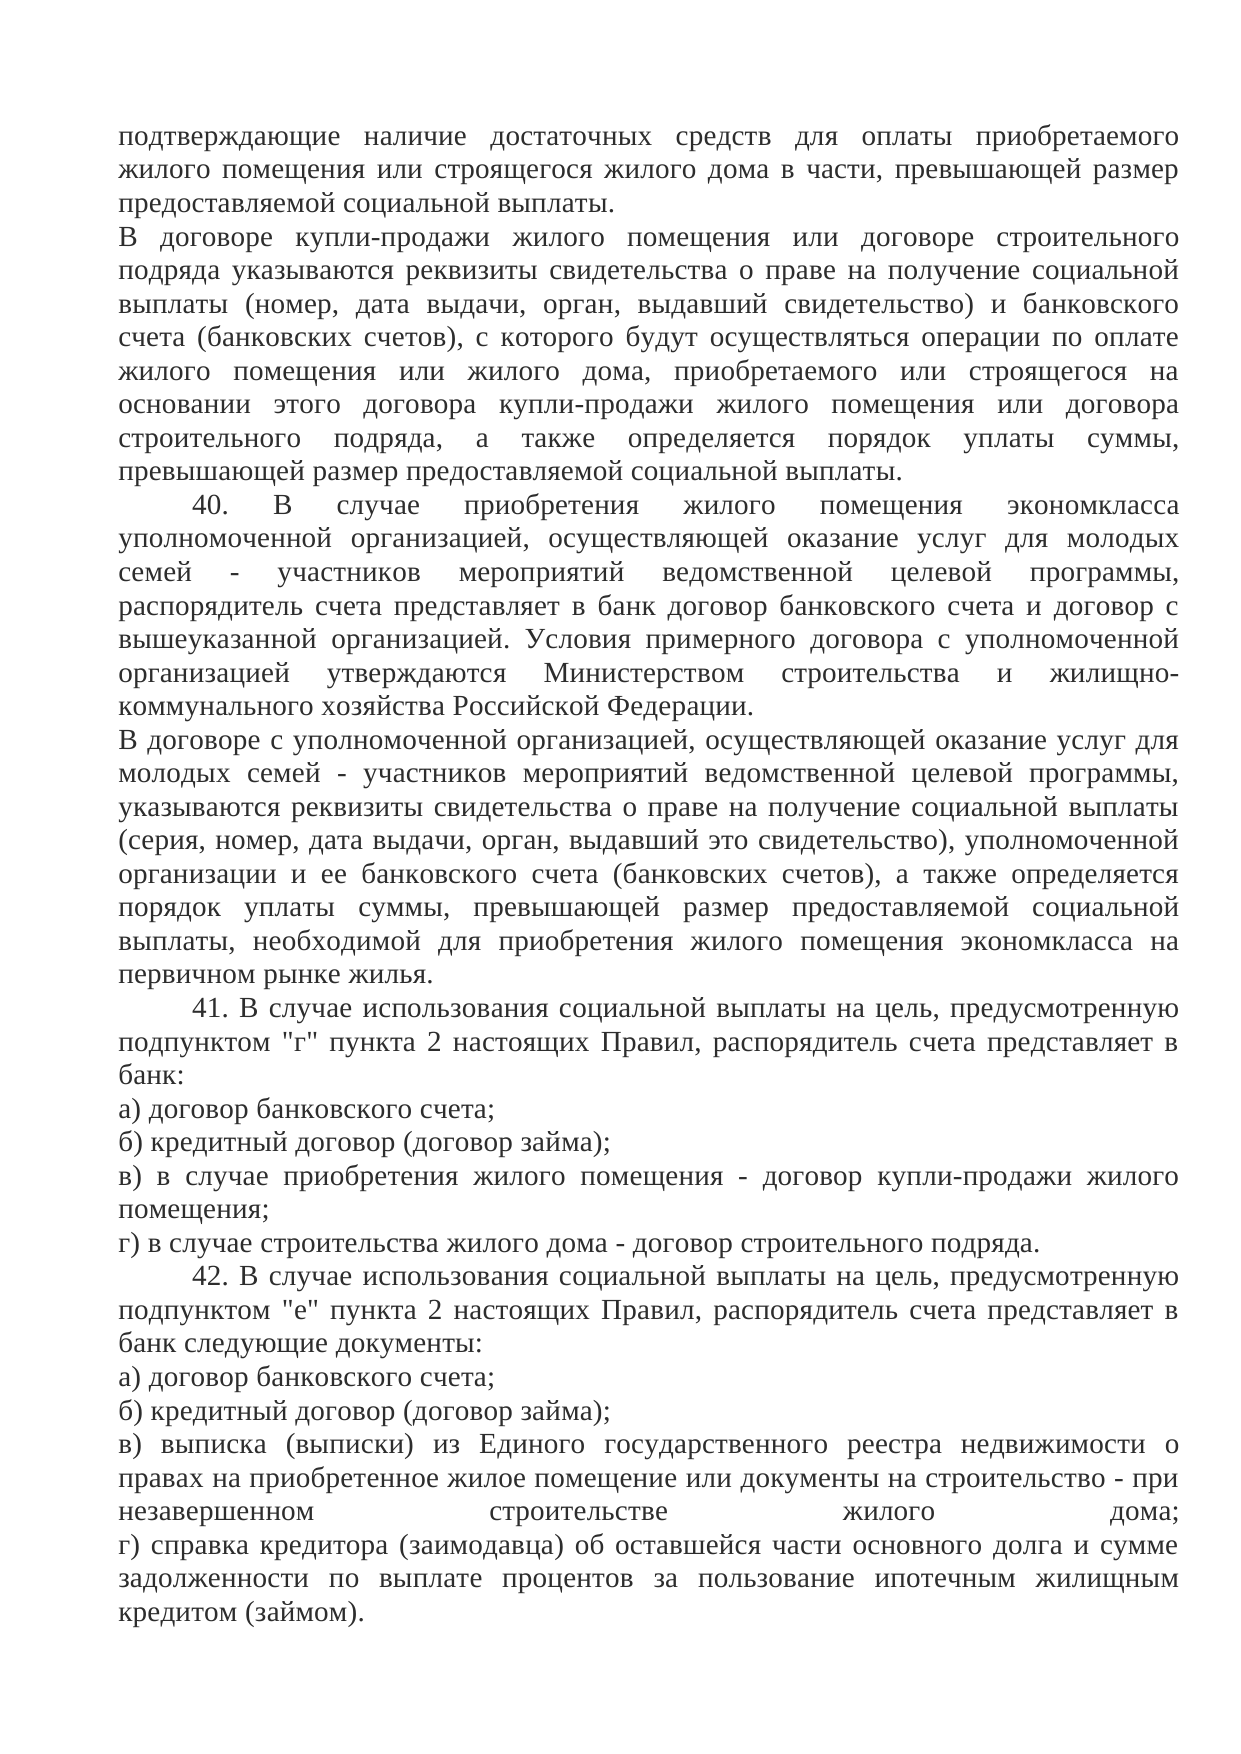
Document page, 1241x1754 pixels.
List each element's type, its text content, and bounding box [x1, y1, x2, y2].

text а) договор банковского счета; [118, 1359, 1181, 1393]
text а) договор банковского счета; [118, 1091, 1181, 1124]
text в) выписка (выписки) из Единого государственного реестра недвижимости о правах на приобретенное жилое помещение или документы на строительство - при незавершенном строительстве жилого дома; г) справка кредитора (заимодавца) об оставшейся части основного долга и сумме задолженности по выплате процентов за пользование ипотечным жилищным кредитом (займом). [118, 1426, 1181, 1627]
text б) кредитный договор (договор займа); [118, 1124, 1181, 1158]
text б) кредитный договор (договор займа); [118, 1393, 1181, 1426]
text В договоре с уполномоченной организацией, осуществляющей оказание услуг для молодых семей - участников мероприятий ведомственной целевой программы, указываются реквизиты свидетельства о праве на получение социальной выплаты (серия, номер, дата выдачи, орган, выдавший это свидетельство), уполномоченной организации и ее банковского счета (банковских счетов), а также определяется порядок уплаты суммы, превышающей размер предоставляемой социальной выплаты, необходимой для приобретения жилого помещения экономкласса на первичном рынке жилья. [118, 722, 1181, 990]
text в) в случае приобретения жилого помещения - договор купли-продажи жилого помещения; [118, 1158, 1181, 1225]
text г) в случае строительства жилого дома - договор строительного подряда. [118, 1225, 1181, 1258]
text В договоре купли-продажи жилого помещения или договоре строительного подряда указываются реквизиты свидетельства о праве на получение социальной выплаты (номер, дата выдачи, орган, выдавший свидетельство) и банковского счета (банковских счетов), с которого будут осуществляться операции по оплате жилого помещения или жилого дома, приобретаемого или строящегося на основании этого договора купли-продажи жилого помещения или договора строительного подряда, а также определяется порядок уплаты суммы, превышающей размер предоставляемой социальной выплаты. [118, 219, 1181, 487]
text 40. В случае приобретения жилого помещения экономкласса уполномоченной организацией, осуществляющей оказание услуг для молодых семей - участников мероприятий ведомственной целевой программы, распорядитель счета представляет в банк договор банковского счета и договор с вышеуказанной организацией. Условия примерного договора с уполномоченной организацией утверждаются Министерством строительства и жилищно-коммунального хозяйства Российской Федерации. [118, 487, 1181, 722]
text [118, 118, 1181, 219]
text 41. В случае использования социальной выплаты на цель, предусмотренную подпунктом "г" пункта 2 настоящих Правил, распорядитель счета представляет в банк: [118, 990, 1181, 1091]
text 42. В случае использования социальной выплаты на цель, предусмотренную подпунктом "е" пункта 2 настоящих Правил, распорядитель счета представляет в банк следующие документы: [118, 1258, 1181, 1359]
